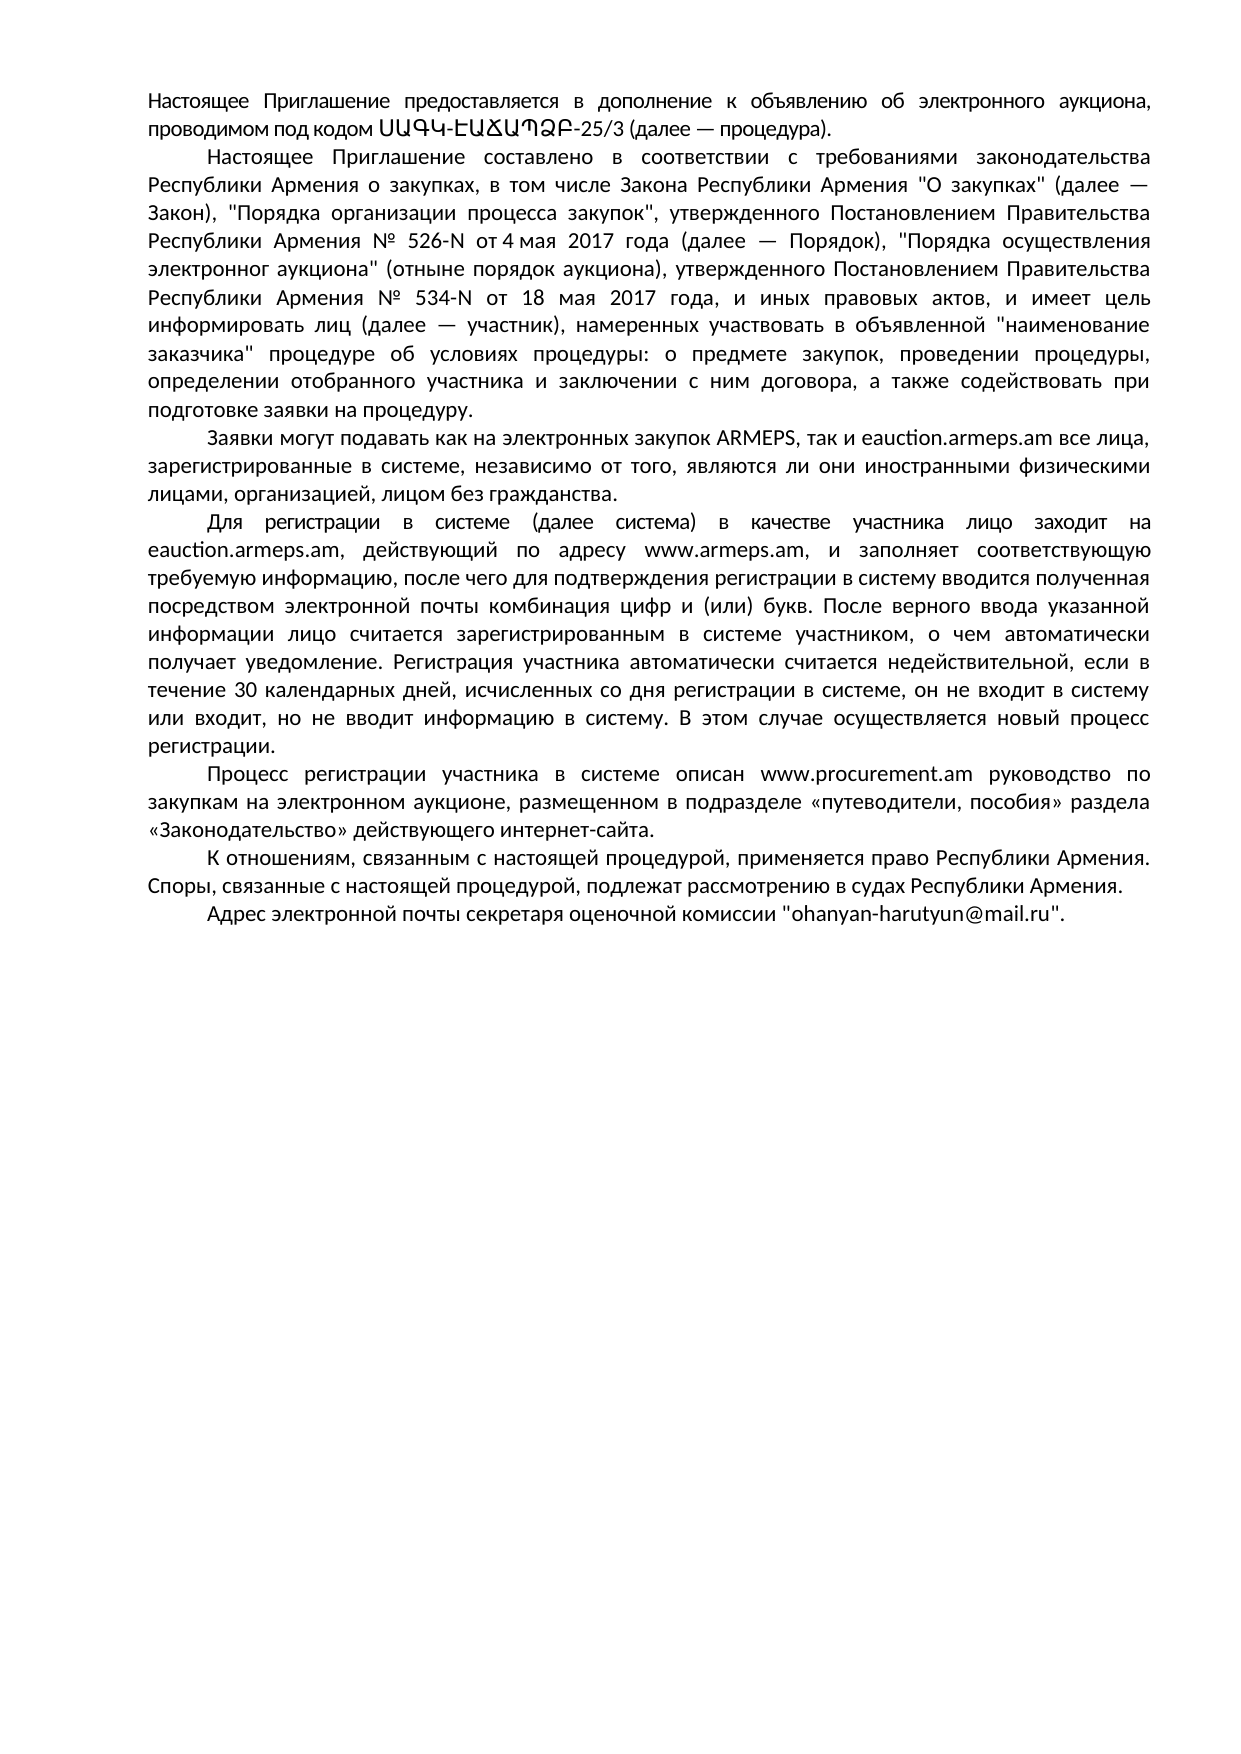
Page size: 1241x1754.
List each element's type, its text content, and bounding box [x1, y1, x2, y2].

text Для регистрации в системе (далее система) в качестве участника лицо заходит на eauction.armeps.am, действующий по адресу www.armeps.am, и заполняет соответствующую требуемую информацию, после чего для подтверждения регистрации в систему вводится полученная посредством электронной почты комбинация цифр и (или) букв. После верного ввода указанной информации лицо считается зарегистрированным в системе участником, о чем автоматически получает уведомление. Регистрация участника автоматически считается недействительной, если в течение 30 календарных дней, исчисленных со дня регистрации в системе, он не входит в систему или входит, но не вводит информацию в систему. В этом случае осуществляется новый процесс регистрации. [148, 507, 1152, 759]
text Настоящее Приглашение составлено в соответствии с требованиями законодательства Республики Армения о закупках, в том числе Закона Республики Армения "О закупках" (далее — Закон), "Порядка организации процесса закупок", утвержденного Постановлением Правительства Республики Армения № 526-N от 4 мая 2017 года (далее — Порядок), "Порядка осуществления электронног аукциона" (отныне порядок аукциона), утвержденного Постановлением Правительства Республики Армения № 534-N от 18 мая 2017 года, и иных правовых актов, и имеет цель информировать лиц (далее — участник), намеренных участвовать в объявленной "наименование заказчика" процедуре об условиях процедуры: о предмете закупок, проведении процедуры, определении отобранного участника и заключении с ним договора, а также содействовать при подготовке заявки на процедуру. [148, 142, 1152, 423]
text Настоящее Приглашение предоставляется в дополнение к объявлению об электронного аукциона, проводимом под кодом ՍԱԳԿ-ԷԱՃԱՊՁԲ-25/3 (далее — процедура). [148, 86, 1152, 142]
text Процесс регистрации участника в системе описан www.procurement.am руководство по закупкам на электронном аукционе, размещенном в подразделе «путеводители, пособия» раздела «Законодательство» действующего интернет-сайта. [148, 759, 1152, 843]
text К отношениям, связанным с настоящей процедурой, применяется право Республики Армения. Споры, связанные с настоящей процедурой, подлежат рассмотрению в судах Республики Армения. [148, 843, 1152, 899]
text Адрес электронной почты секретаря оценочной комиссии "ohanyan-harutyun@mail.ru". [148, 899, 1152, 927]
text Заявки могут подавать как на электронных закупок ARMEPS, так и eauction.armeps.am все лица, зарегистрированные в системе, независимо от того, являются ли они иностранными физическими лицами, организацией, лицом без гражданства. [148, 423, 1152, 507]
